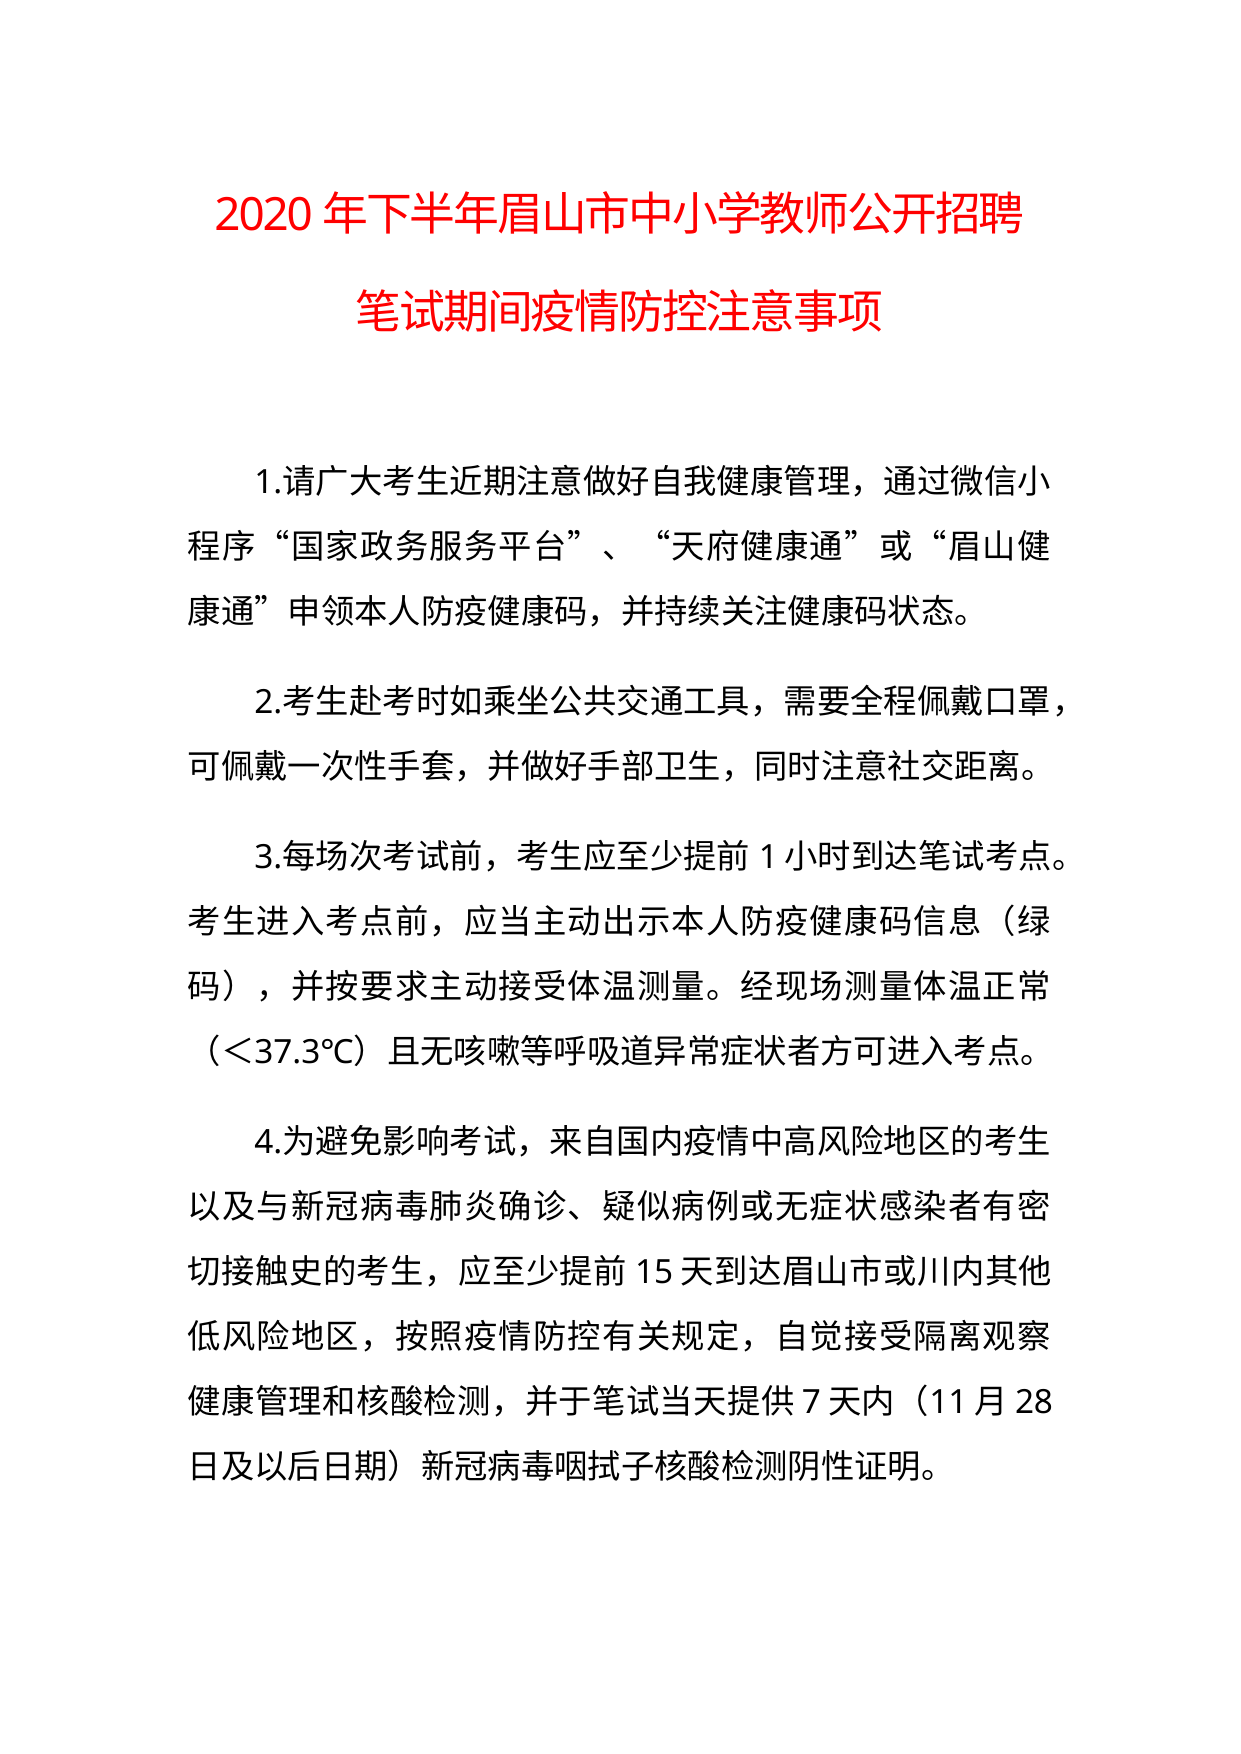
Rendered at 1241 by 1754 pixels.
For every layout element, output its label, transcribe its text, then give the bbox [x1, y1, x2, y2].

text 2020年下半年眉山市中小学教师公开招聘 [187, 162, 1053, 259]
text 笔试期间疫情防控注意事项 [187, 259, 1053, 357]
text 1.请广大考生近期注意做好自我健康管理，通过微信小程序“国家政务服务平台”、“天府健康通”或“眉山健康通”申领本人防疫健康码，并持续关注健康码状态。 [187, 447, 1053, 642]
text 4.为避免影响考试，来自国内疫情中高风险地区的考生以及与新冠病毒肺炎确诊、疑似病例或无症状感染者有密切接触史的考生，应至少提前15天到达眉山市或川内其他低风险地区，按照疫情防控有关规定，自觉接受隔离观察、健康管理和核酸检测，并于笔试当天提供7天内（11月28日及以后日期）新冠病毒咽拭子核酸检测阴性证明。 [187, 1107, 1053, 1497]
text 3.每场次考试前，考生应至少提前1小时到达笔试考点。考生进入考点前，应当主动出示本人防疫健康码信息（绿码），并按要求主动接受体温测量。经现场测量体温正常（＜37.3℃）且无咳嗽等呼吸道异常症状者方可进入考点。 [187, 822, 1053, 1082]
text 2.考生赴考时如乘坐公共交通工具，需要全程佩戴口罩，可佩戴一次性手套，并做好手部卫生，同时注意社交距离。 [187, 667, 1053, 797]
